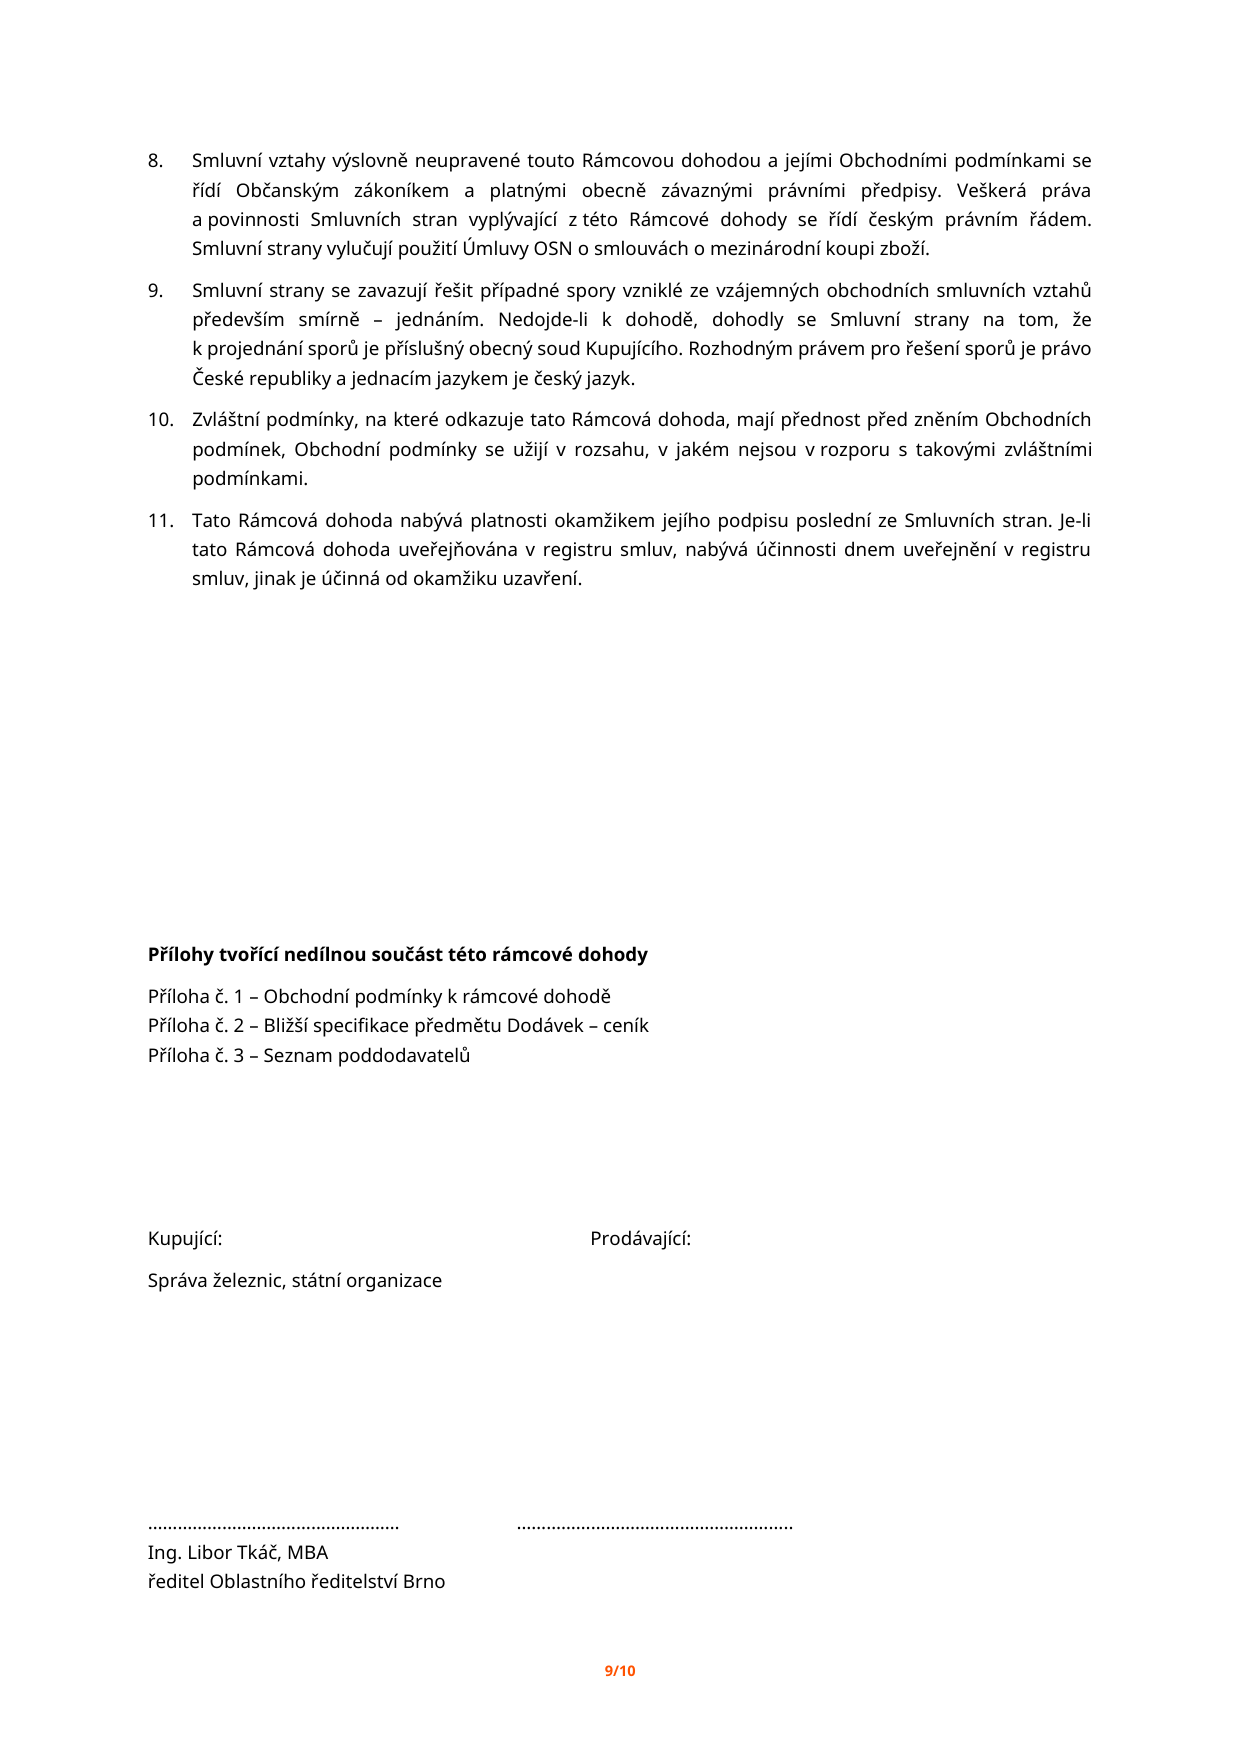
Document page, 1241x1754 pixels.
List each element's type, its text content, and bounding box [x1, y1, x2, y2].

list Tato Rámcová dohoda nabývá platnosti okamžikem jejího podpisu poslední ze Smluvních stran. Je-li tato Rámcová dohoda uveřejňována v registru smluv, nabývá účinnosti dnem uveřejnění v registru smluv, jinak je účinná od okamžiku uzavření. [148, 507, 1093, 591]
text Příloha č. 3 – Seznam poddodavatelů [148, 1042, 1095, 1067]
text Příloha č. 1 – Obchodní podmínky k rámcové dohodě [148, 983, 1095, 1009]
text Přílohy tvořící nedílnou součást této rámcové dohody [148, 942, 1095, 967]
list Zvláštní podmínky, na které odkazuje tato Rámcová dohoda, mají přednost před zněním Obchodních podmínek, Obchodní podmínky se užijí v rozsahu, v jakém nejsou v rozporu s takovými zvláštními podmínkami. [148, 407, 1093, 491]
text ředitel Oblastního ředitelství Brno [148, 1568, 1093, 1594]
text Ing. Libor Tkáč, MBA [148, 1539, 1093, 1564]
text …………………………………………… ……………………………………………….. [148, 1510, 1093, 1535]
list Smluvní strany se zavazují řešit případné spory vzniklé ze vzájemných obchodních smluvních vztahů především smírně – jednáním. Nedojde-li k dohodě, dohodly se Smluvní strany na tom, že k projednání sporů je příslušný obecný soud Kupujícího. Rozhodným právem pro řešení sporů je právo České republiky a jednacím jazykem je český jazyk. [148, 277, 1093, 391]
list Smluvní vztahy výslovně neupravené touto Rámcovou dohodou a jejími Obchodními podmínkami se řídí Občanským zákoníkem a platnými obecně závaznými právními předpisy. Veškerá práva a povinnosti Smluvních stran vyplývající z této Rámcové dohody se řídí českým právním řádem. Smluvní strany vylučují použití Úmluvy OSN o smlouvách o mezinárodní koupi zboží. [148, 148, 1093, 261]
text Příloha č. 2 – Bližší specifikace předmětu Dodávek – ceník [148, 1013, 1095, 1038]
text Kupující: Prodávající: [148, 1226, 1093, 1251]
text Správa železnic, státní organizace [148, 1267, 1093, 1293]
